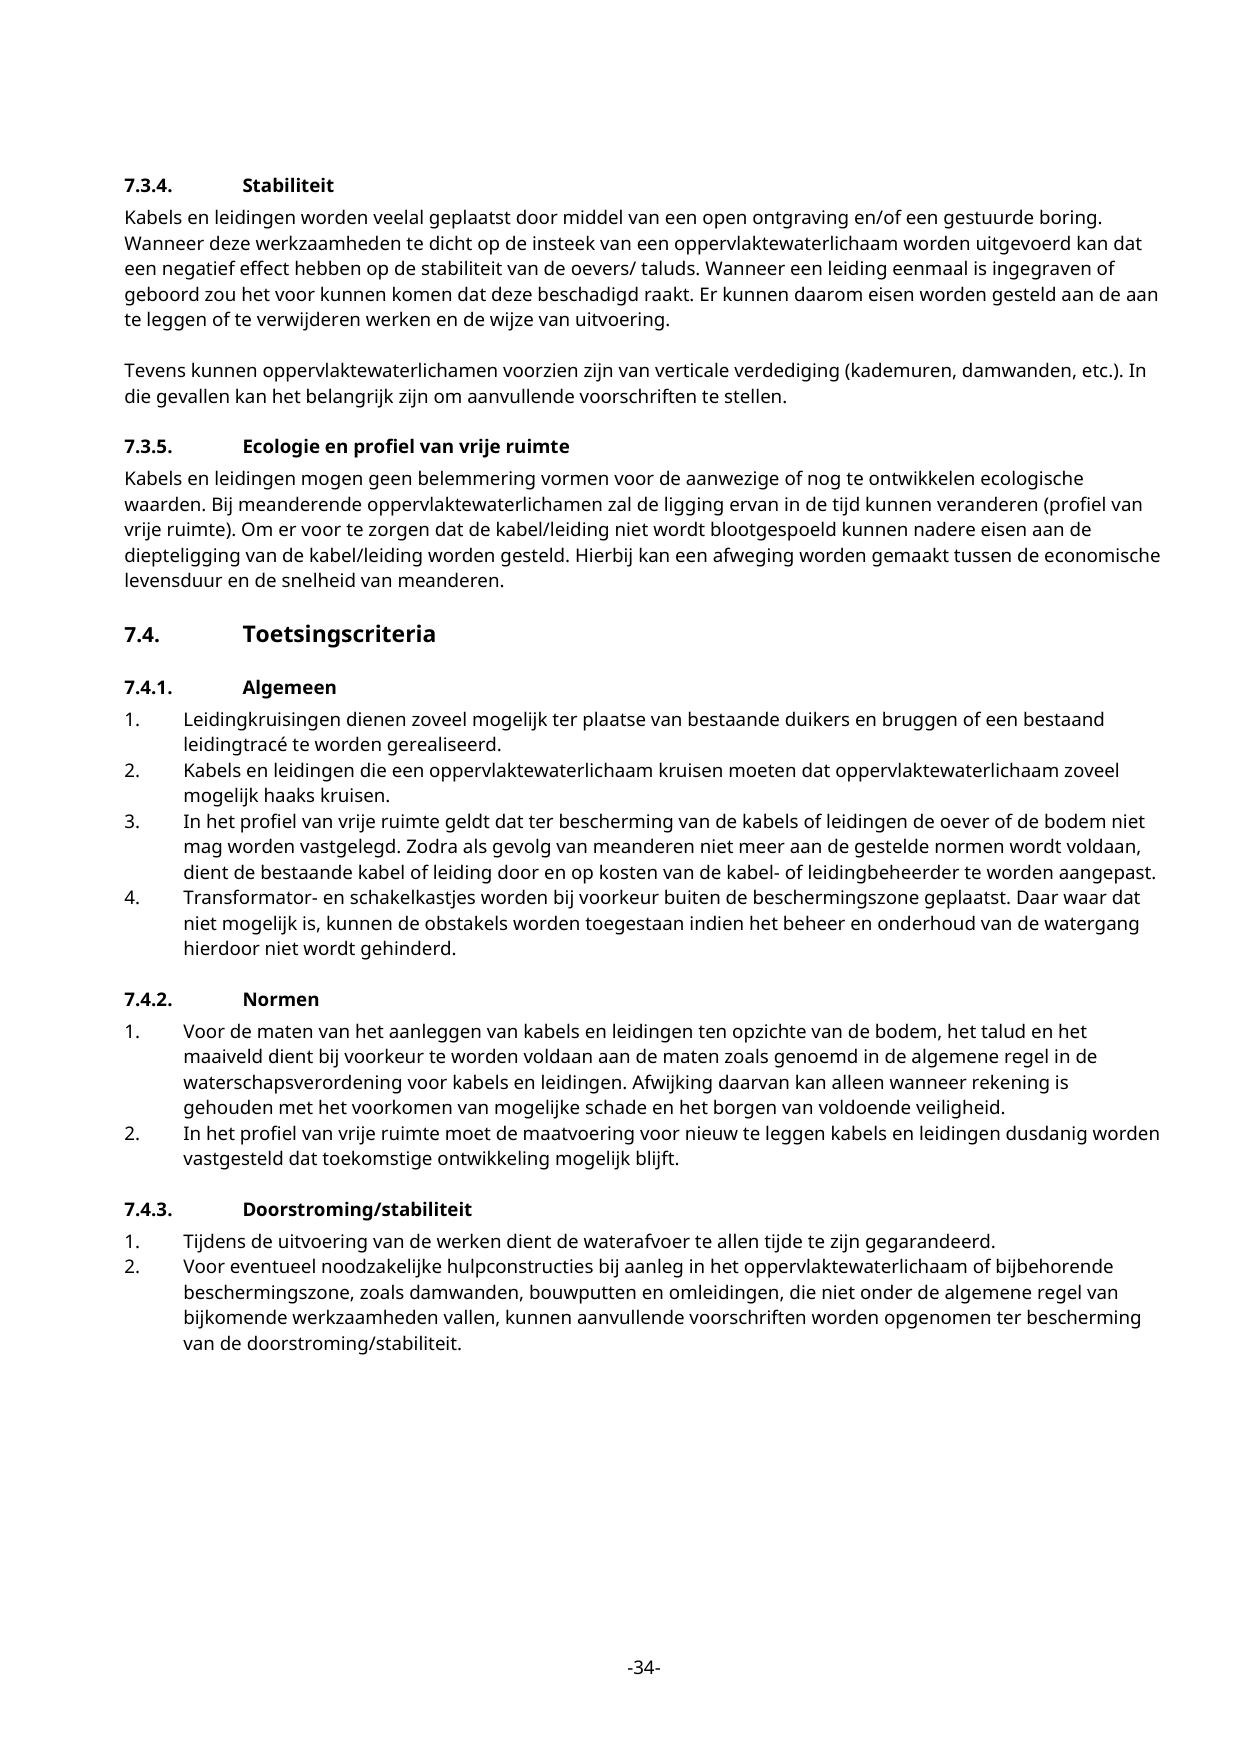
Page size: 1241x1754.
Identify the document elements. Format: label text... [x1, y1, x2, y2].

subtitle Algemeen [124, 674, 1163, 700]
list Leidingkruisingen dienen zoveel mogelijk ter plaatse van bestaande duikers en bruggen of een bestaand leidingtracé te worden gerealiseerd. [124, 706, 1163, 757]
subtitle Doorstroming/stabiliteit [124, 1196, 1163, 1222]
text Kabels en leidingen mogen geen belemmering vormen voor de aanwezige of nog te ontwikkelen ecologische waarden. Bij meanderende oppervlaktewaterlichamen zal de ligging ervan in de tijd kunnen veranderen (profiel van vrije ruimte). Om er voor te zorgen dat de kabel/leiding niet wordt blootgespoeld kunnen nadere eisen aan de diepteligging van de kabel/leiding worden gesteld. Hierbij kan een afweging worden gemaakt tussen de economische levensduur en de snelheid van meanderen. [124, 465, 1163, 593]
list In het profiel van vrije ruimte moet de maatvoering voor nieuw te leggen kabels en leidingen dusdanig worden vastgesteld dat toekomstige ontwikkeling mogelijk blijft. [124, 1120, 1163, 1171]
subtitle Stabiliteit [124, 173, 1163, 198]
text Tevens kunnen oppervlaktewaterlichamen voorzien zijn van verticale verdediging (kademuren, damwanden, etc.). In die gevallen kan het belangrijk zijn om aanvullende voorschriften te stellen. [124, 358, 1163, 409]
subtitle Normen [124, 986, 1163, 1012]
subtitle Toetsingscriteria [124, 618, 1163, 649]
list In het profiel van vrije ruimte geldt dat ter bescherming van de kabels of leidingen de oever of de bodem niet mag worden vastgelegd. Zodra als gevolg van meanderen niet meer aan de gestelde normen wordt voldaan, dient de bestaande kabel of leiding door en op kosten van de kabel- of leidingbeheerder te worden aangepast. [124, 808, 1163, 885]
subtitle Ecologie en profiel van vrije ruimte [124, 434, 1163, 459]
list Voor de maten van het aanleggen van kabels en leidingen ten opzichte van de bodem, het talud en het maaiveld dient bij voorkeur te worden voldaan aan de maten zoals genoemd in de algemene regel in de waterschapsverordening voor kabels en leidingen. Afwijking daarvan kan alleen wanneer rekening is gehouden met het voorkomen van mogelijke schade en het borgen van voldoende veiligheid. [124, 1018, 1163, 1120]
list Tijdens de uitvoering van de werken dient de waterafvoer te allen tijde te zijn gegarandeerd. [124, 1228, 1163, 1253]
list Kabels en leidingen die een oppervlaktewaterlichaam kruisen moeten dat oppervlaktewaterlichaam zoveel mogelijk haaks kruisen. [124, 757, 1163, 808]
list Voor eventueel noodzakelijke hulpconstructies bij aanleg in het oppervlaktewaterlichaam of bijbehorende beschermingszone, zoals damwanden, bouwputten en omleidingen, die niet onder de algemene regel van bijkomende werkzaamheden vallen, kunnen aanvullende voorschriften worden opgenomen ter bescherming van de doorstroming/stabiliteit. [124, 1253, 1163, 1356]
text Kabels en leidingen worden veelal geplaatst door middel van een open ontgraving en/of een gestuurde boring. Wanneer deze werkzaamheden te dicht op de insteek van een oppervlaktewaterlichaam worden uitgevoerd kan dat een negatief effect hebben op de stabiliteit van de oevers/ taluds. Wanneer een leiding eenmaal is ingegraven of geboord zou het voor kunnen komen dat deze beschadigd raakt. Er kunnen daarom eisen worden gesteld aan de aan te leggen of te verwijderen werken en de wijze van uitvoering. [124, 204, 1163, 332]
list Transformator- en schakelkastjes worden bij voorkeur buiten de beschermingszone geplaatst. Daar waar dat niet mogelijk is, kunnen de obstakels worden toegestaan indien het beheer en onderhoud van de watergang hierdoor niet wordt gehinderd. [124, 885, 1163, 961]
